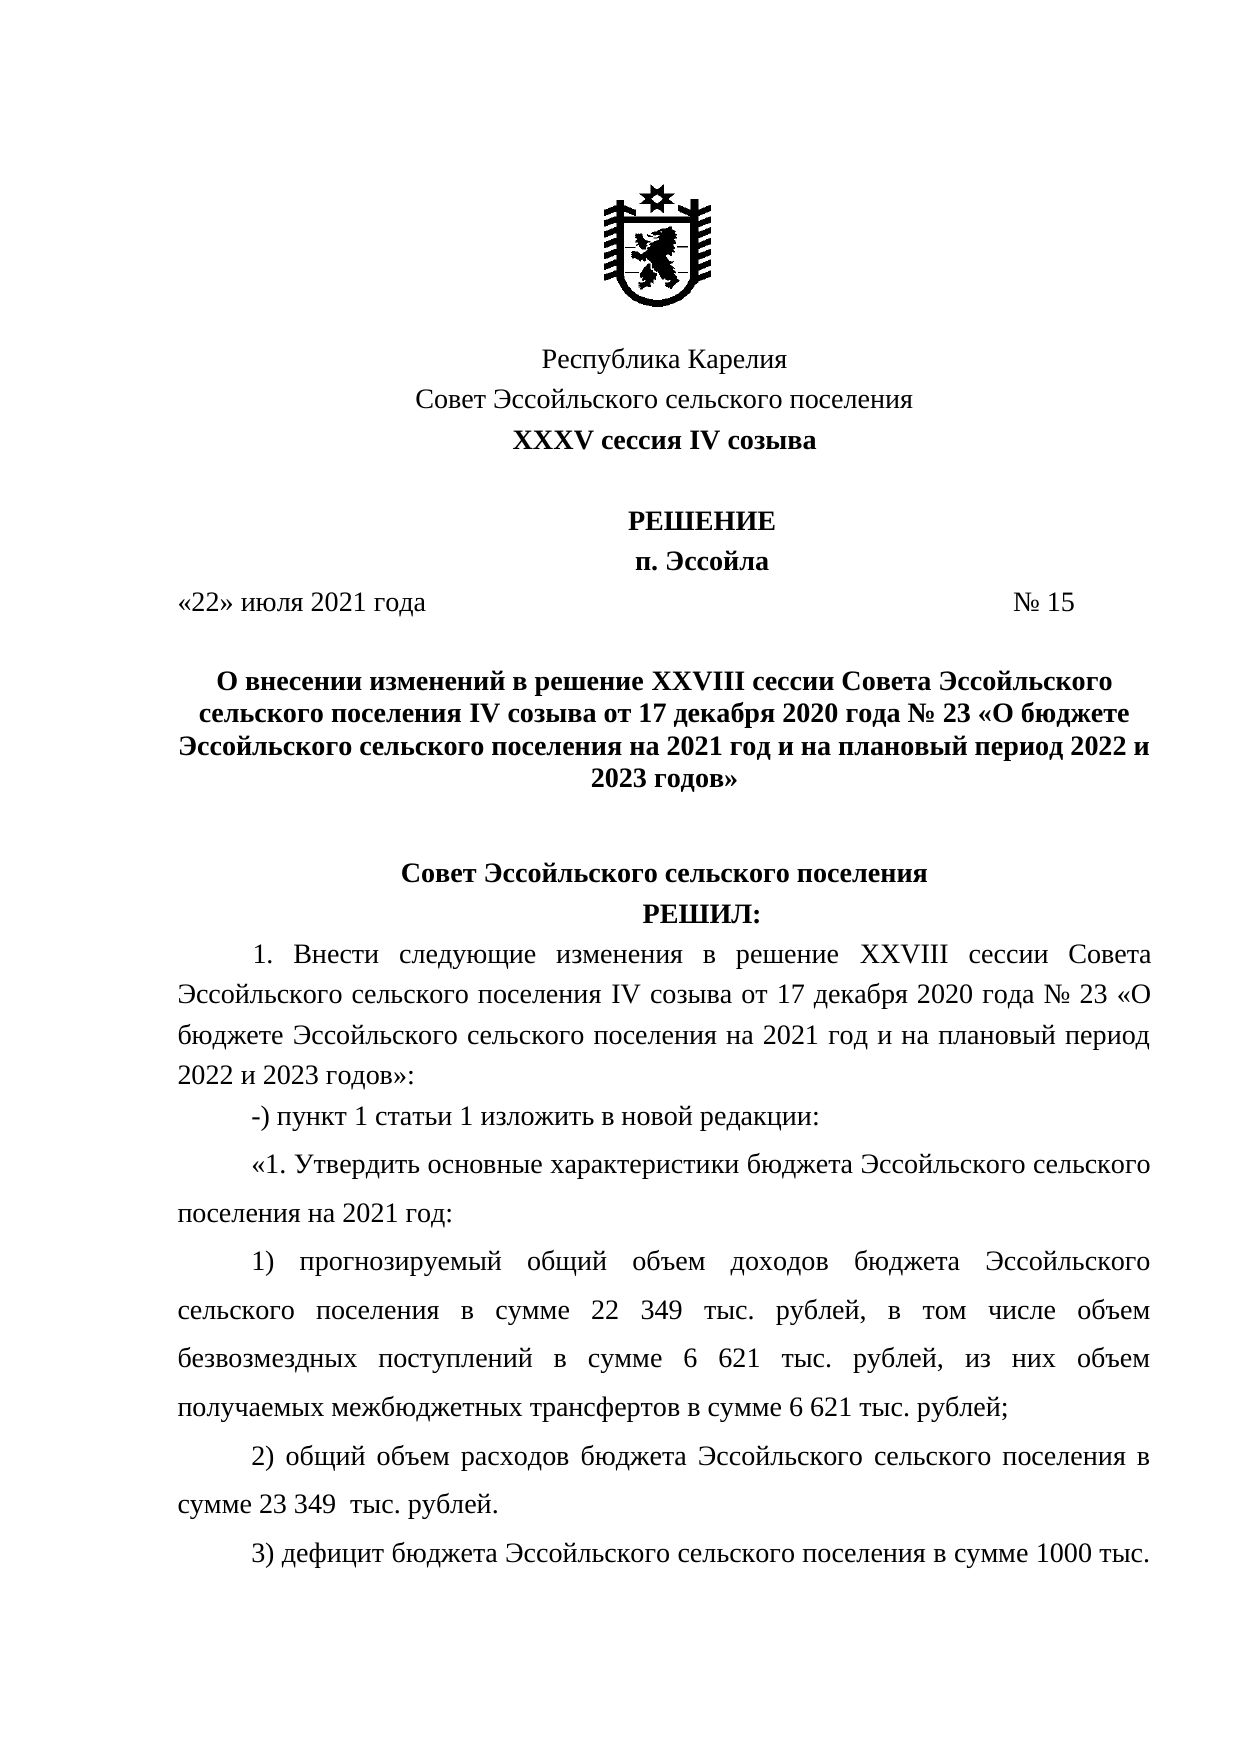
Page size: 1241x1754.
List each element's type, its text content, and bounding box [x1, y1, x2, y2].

text 1) прогнозируемый общий объем доходов бюджета Эссойльского сельского поселения в сумме 22 349 тыс. рублей, в том числе объем безвозмездных поступлений в сумме 6 621 тыс. рублей, из них объем получаемых межбюджетных трансфертов в сумме 6 621 тыс. рублей; [177, 1244, 1152, 1422]
subtitle О внесении изменений в решение XXVIII сессии Совета Эссойльского сельского поселения IV созыва от 17 декабря 2020 года № 23 «О бюджете Эссойльского сельского поселения на 2021 год и на плановый период 2022 и 2023 годов» [177, 664, 1152, 793]
text 2) общий объем расходов бюджета Эссойльского сельского поселения в сумме 23 349 тыс. рублей. [177, 1439, 1152, 1519]
text 1. Внести следующие изменения в решение XXVIII сессии Совета Эссойльского сельского поселения IV созыва от 17 декабря 2020 года № 23 «О бюджете Эссойльского сельского поселения на 2021 год и на плановый период 2022 и 2023 годов»: [177, 937, 1152, 1091]
text -) пункт 1 статьи 1 изложить в новой редакции: [177, 1099, 1152, 1131]
text Республика Карелия [177, 342, 1152, 374]
text п. Эссойла [177, 544, 1152, 577]
text РЕШИЛ: [177, 897, 1152, 929]
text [177, 1536, 1152, 1568]
text ХХХV сессия IV созыва [177, 423, 1152, 455]
text Совет Эссойльского сельского поселения [177, 383, 1152, 415]
subtitle РЕШЕНИЕ [177, 504, 1152, 536]
picture [602, 183, 713, 308]
text «1. Утвердить основные характеристики бюджета Эссойльского сельского поселения на 2021 год: [177, 1147, 1152, 1228]
text Совет Эссойльского сельского поселения [177, 856, 1152, 889]
subtitle «22» июля 2021 года № 15 [177, 585, 1152, 617]
